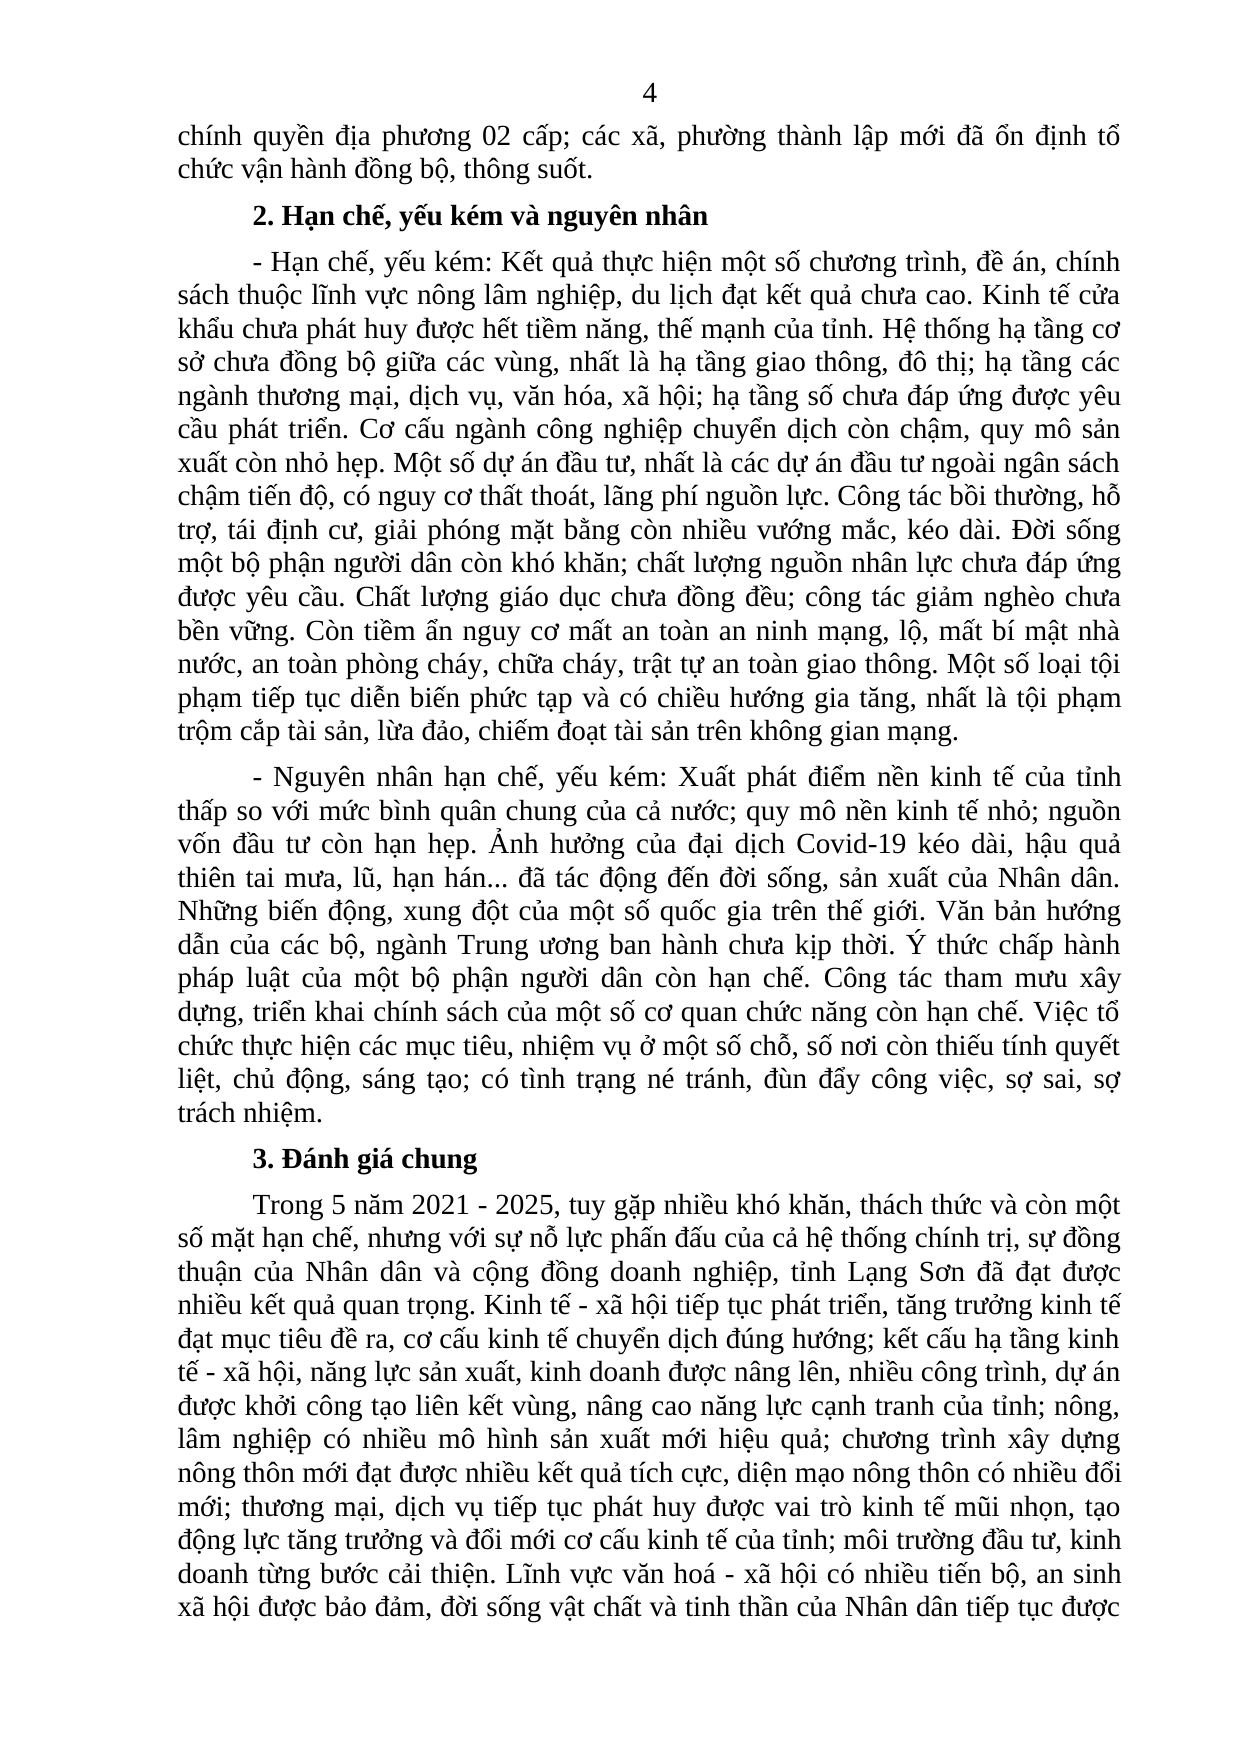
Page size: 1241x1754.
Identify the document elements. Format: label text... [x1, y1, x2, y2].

text - Hạn chế, yếu kém: Kết quả thực hiện một số chương trình, đề án, chính sách thuộc lĩnh vực nông lâm nghiệp, du lịch đạt kết quả chưa cao. Kinh tế cửa khẩu chưa phát huy được hết tiềm năng, thế mạnh của tỉnh. Hệ thống hạ tầng cơ sở chưa đồng bộ giữa các vùng, nhất là hạ tầng giao thông, đô thị; hạ tầng các ngành thương mại, dịch vụ, văn hóa, xã hội; hạ tầng số chưa đáp ứng được yêu cầu phát triển. Cơ cấu ngành công nghiệp chuyển dịch còn chậm, quy mô sản xuất còn nhỏ hẹp. Một số dự án đầu tư, nhất là các dự án đầu tư ngoài ngân sách chậm tiến độ, có nguy cơ thất thoát, lãng phí nguồn lực. Công tác bồi thường, hỗ trợ, tái định cư, giải phóng mặt bằng còn nhiều vướng mắc, kéo dài. Đời sống một bộ phận người dân còn khó khăn; chất lượng nguồn nhân lực chưa đáp ứng được yêu cầu. Chất lượng giáo dục chưa đồng đều; công tác giảm nghèo chưa bền vững. Còn tiềm ẩn nguy cơ mất an toàn an ninh mạng, lộ, mất bí mật nhà nước, an toàn phòng cháy, chữa cháy, trật tự an toàn giao thông. Một số loại tội phạm tiếp tục diễn biến phức tạp và có chiều hướng gia tăng, nhất là tội phạm trộm cắp tài sản, lừa đảo, chiếm đoạt tài sản trên không gian mạng. [177, 244, 1122, 747]
text 2. Hạn chế, yếu kém và nguyên nhân [177, 198, 1122, 231]
text - Nguyên nhân hạn chế, yếu kém: Xuất phát điểm nền kinh tế của tỉnh thấp so với mức bình quân chung của cả nước; quy mô nền kinh tế nhỏ; nguồn vốn đầu tư còn hạn hẹp. Ảnh hưởng của đại dịch Covid-19 kéo dài, hậu quả thiên tai mưa, lũ, hạn hán... đã tác động đến đời sống, sản xuất của Nhân dân. Những biến động, xung đột của một số quốc gia trên thế giới. Văn bản hướng dẫn của các bộ, ngành Trung ương ban hành chưa kịp thời. Ý thức chấp hành pháp luật của một bộ phận người dân còn hạn chế. Công tác tham mưu xây dựng, triển khai chính sách của một số cơ quan chức năng còn hạn chế. Việc tổ chức thực hiện các mục tiêu, nhiệm vụ ở một số chỗ, số nơi còn thiếu tính quyết liệt, chủ động, sáng tạo; có tình trạng né tránh, đùn đẩy công việc, sợ sai, sợ trách nhiệm. [177, 759, 1122, 1128]
text 3. Đánh giá chung [177, 1141, 1122, 1174]
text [177, 118, 1122, 185]
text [177, 1187, 1122, 1623]
